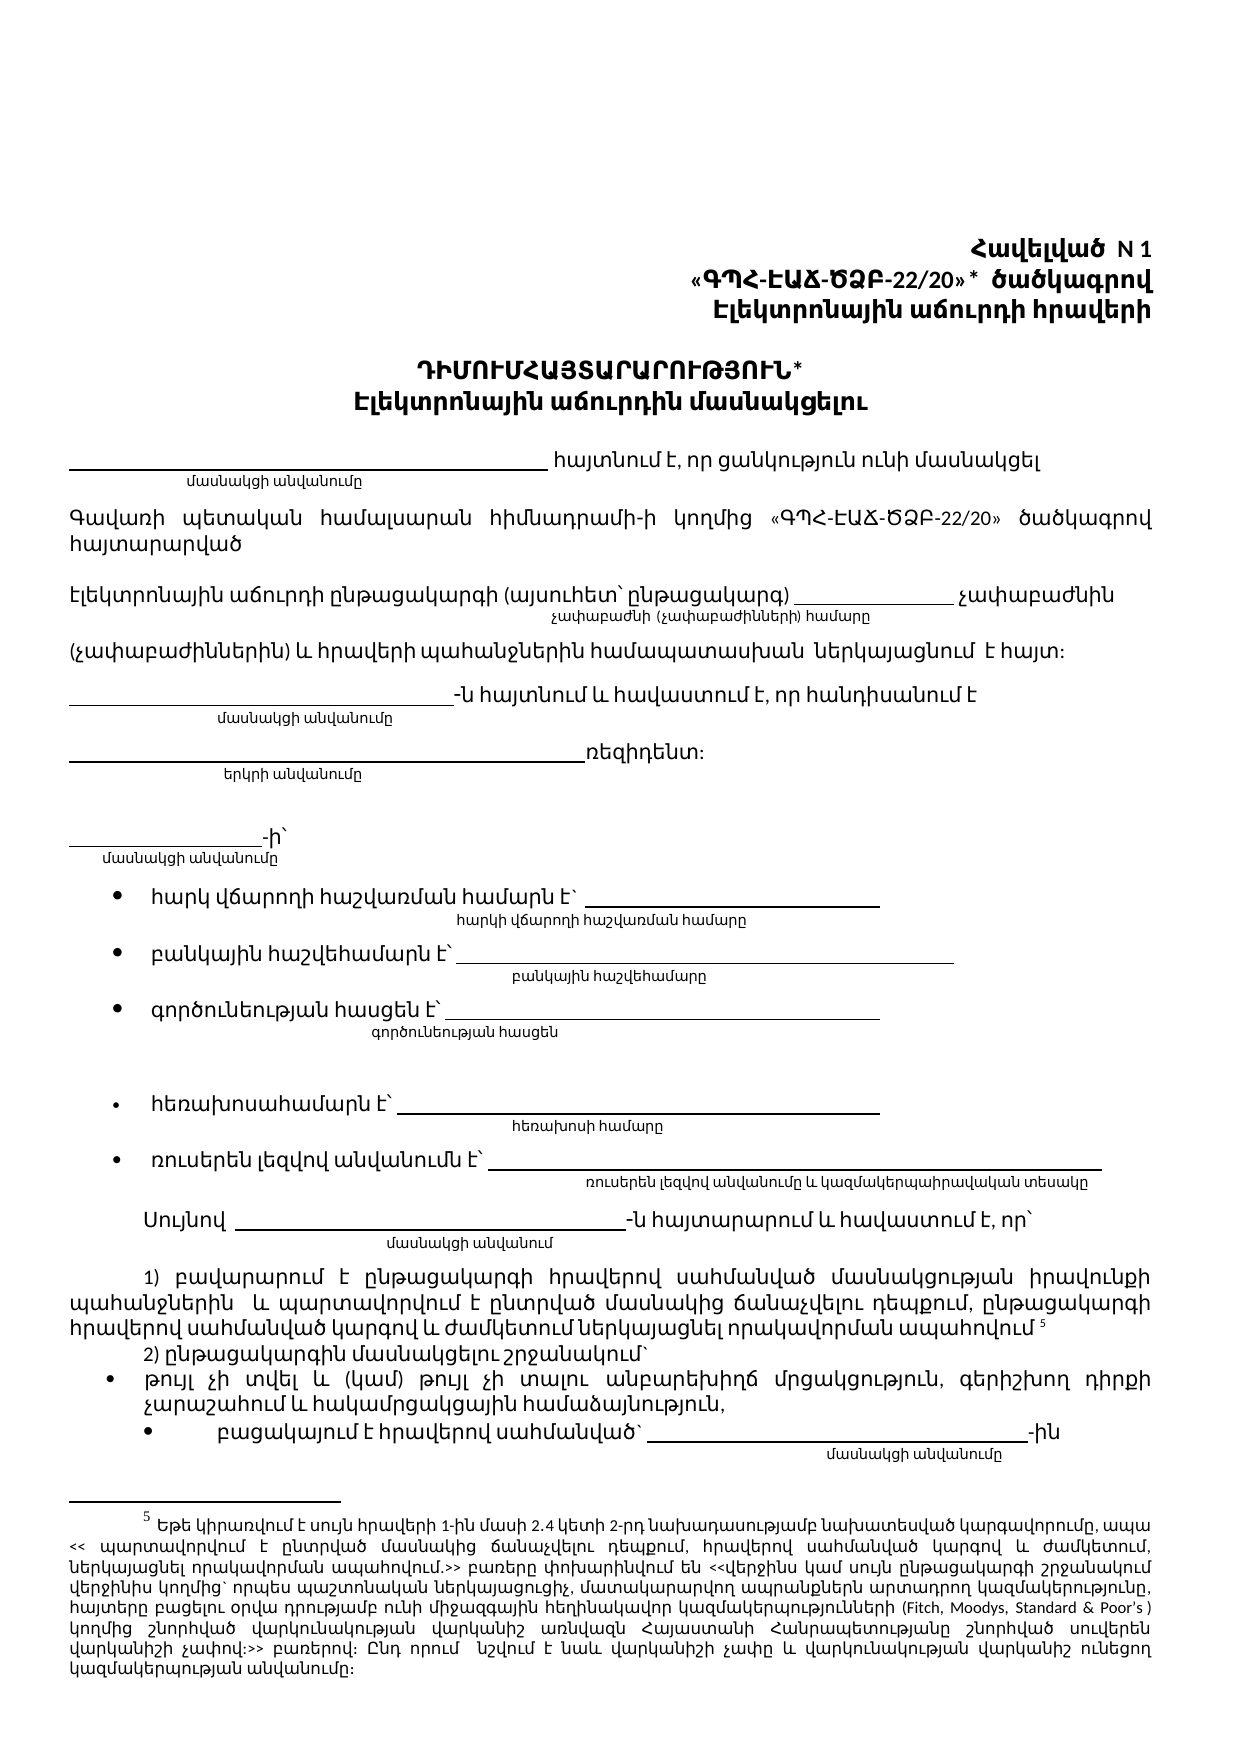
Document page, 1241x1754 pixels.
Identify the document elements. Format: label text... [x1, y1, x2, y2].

list բանկային հաշվեհամարն է՝ [113, 941, 1152, 967]
text մասնակցի անվանումը [69, 1445, 1152, 1476]
list հարկ վճարողի հաշվառման համարն է` [113, 880, 1152, 911]
text հարկի վճարողի հաշվառման համարը [69, 911, 1152, 941]
text Հավելված N 1 [69, 233, 1152, 264]
text 2) ընթացակարգին մասնակցելու շրջանակում` [69, 1341, 1152, 1366]
text էլեկտրոնային աճուրդի ընթացակարգի (այսուհետ՝ ընթացակարգ) չափաբաժնին [69, 582, 1152, 607]
text հայտնում է, որ ցանկություն ունի մասնակցել [69, 447, 1152, 472]
subtitle Էլեկտրոնային աճուրդին մասնակցելու [69, 386, 1152, 417]
text չափաբաժնի (չափաբաժինների) համարը [69, 607, 1152, 638]
text 1) բավարարում է ընթացակարգի հրավերով սահմանված մասնակցության իրավունքի պահանջներին և պարտավորվում է ընտրված մասնակից ճանաչվելու դեպքում, ընթացակարգի հրավերով սահմանված կարգով և ժամկետում ներկայացնել որակավորման ապահովում [69, 1264, 1152, 1341]
text մասնակցի անվանումը [69, 850, 1152, 880]
text -ի՝ [69, 824, 1152, 850]
text բանկային հաշվեհամարը [438, 967, 1152, 997]
list ռուսերեն լեզվով անվանումն է՝ [113, 1148, 1152, 1173]
text «ԳՊՀ-ԷԱՃ-ԾՁԲ-22/20»* ծածկագրով [69, 264, 1152, 294]
text գործունեության հասցեն [69, 1023, 1152, 1053]
list թույլ չի տվել և (կամ) թույլ չի տալու անբարեխիղճ մրցակցություն, գերիշխող դիրքի չարաշահում և հակամրցակցային համաձայնություն, [107, 1366, 1152, 1417]
text հեռախոսի համարը [438, 1117, 1152, 1148]
text մասնակցի անվանումը [69, 709, 1152, 739]
text երկրի անվանումը [69, 765, 1152, 796]
text Գավառի պետական համալսարան հիմնադրամի-ի կողմից «ԳՊՀ-ԷԱՃ-ԾՁԲ-22/20» ծածկագրով հայտարարված [69, 503, 1152, 556]
text ԴԻՄՈՒՄՀԱՅՏԱՐԱՐՈՒԹՅՈՒՆ* [69, 356, 1152, 386]
text ռուսերեն լեզվով անվանումը և կազմակերպաիրավական տեսակը [512, 1173, 1152, 1203]
list գործունեության հասցեն է՝ [113, 997, 1152, 1023]
text -ն հայտնում և հավաստում է, որ հանդիսանում է [69, 678, 1152, 709]
text մասնակցի անվանումը [69, 472, 1152, 503]
list բացակայում է հրավերով սահմանված` -ին [69, 1417, 1152, 1445]
list հեռախոսահամարն է՝ [113, 1092, 1152, 1117]
text մասնակցի անվանում [69, 1234, 1152, 1264]
text Սույնով -ն հայտարարում և հավաստում է, որ՝ [69, 1203, 1152, 1234]
text (չափաբաժիններին) և հրավերի պահանջներին համապատասխան ներկայացնում է հայտ: [69, 638, 1152, 663]
text ռեզիդենտ: [69, 739, 1152, 765]
text Էլեկտրոնային աճուրդի հրավերի [69, 294, 1152, 325]
